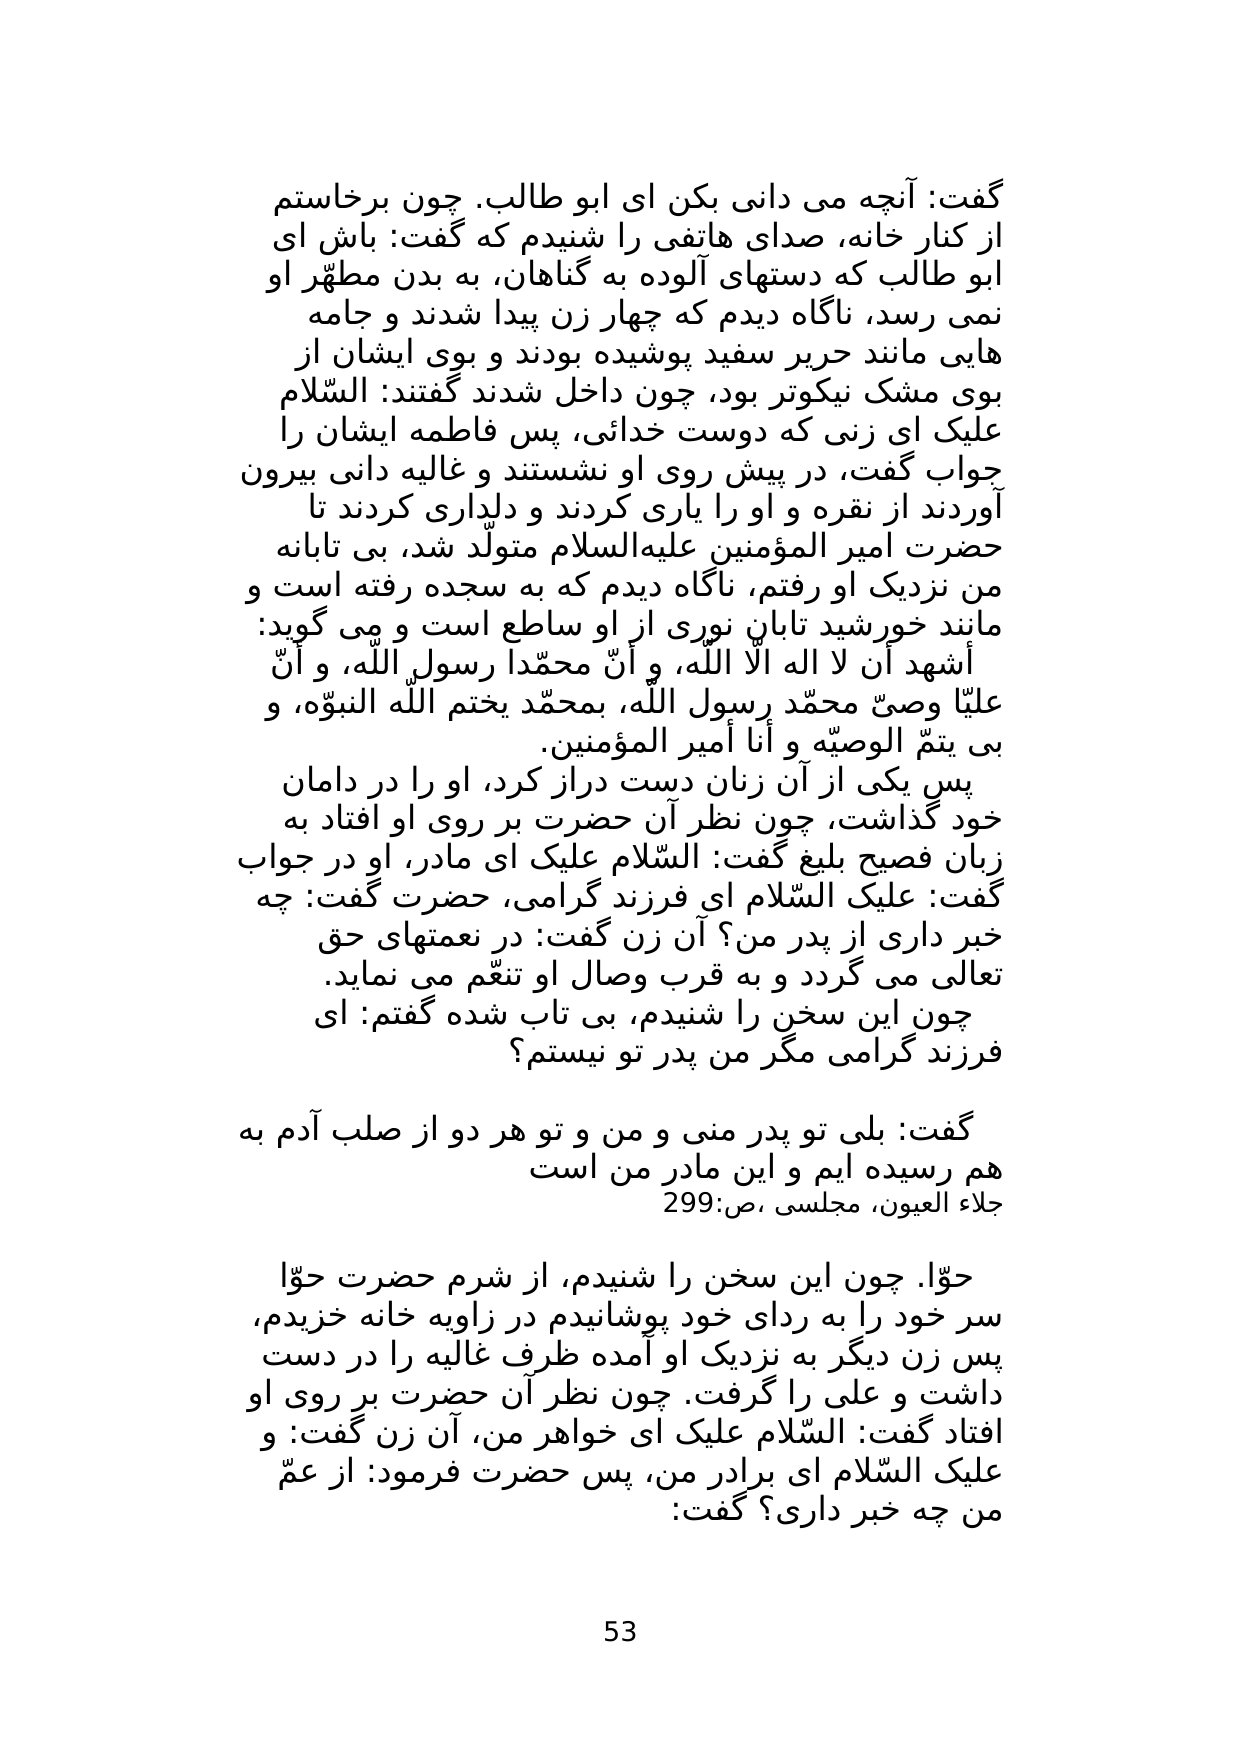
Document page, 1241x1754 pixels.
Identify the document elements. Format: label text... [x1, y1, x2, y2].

text أشهد أن لا اله الّا اللّه، و أنّ محمّدا رسول اللّه، و أنّ علیّا وصیّ محمّد رسول اللّه، بمحمّد یختم اللّه النبوّه، و بی یتمّ الوصیّه و أنا أمیر المؤمنین. [236, 643, 1004, 760]
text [236, 177, 1004, 643]
text پس یکی از آن زنان دست دراز کرد، او را در دامان خود گذاشت، چون نظر آن حضرت بر روی او افتاد به زبان فصیح بلیغ گفت: السّلام علیک ای مادر، او در جواب گفت: علیک السّلام ای فرزند گرامی، حضرت گفت: چه خبر داری از پدر من؟ آن زن گفت: در نعمتهای حق تعالی می گردد و به قرب وصال او تنعّم می نماید. [236, 760, 1004, 993]
text جلاء العیون، مجلسی ،ص:299 [236, 1187, 1004, 1218]
text حوّا. چون این سخن را شنیدم، از شرم حضرت حوّا سر خود را به ردای خود پوشانیدم در زاویه خانه خزیدم، پس زن دیگر به نزدیک او آمده ظرف غالیه را در دست داشت و علی را گرفت. چون نظر آن حضرت بر روی او افتاد گفت: السّلام علیک ای خواهر من، آن زن گفت: و علیک السّلام ای برادر من، پس حضرت فرمود: از عمّ من چه خبر داری؟ گفت: [236, 1257, 1004, 1529]
text گفت: بلی تو پدر منی و من و تو هر دو از صلب آدم به هم رسیده ایم و این مادر من است [236, 1109, 1004, 1187]
text چون این سخن را شنیدم، بی تاب شده گفتم: ای فرزند گرامی مگر من پدر تو نیستم؟ [236, 993, 1004, 1071]
